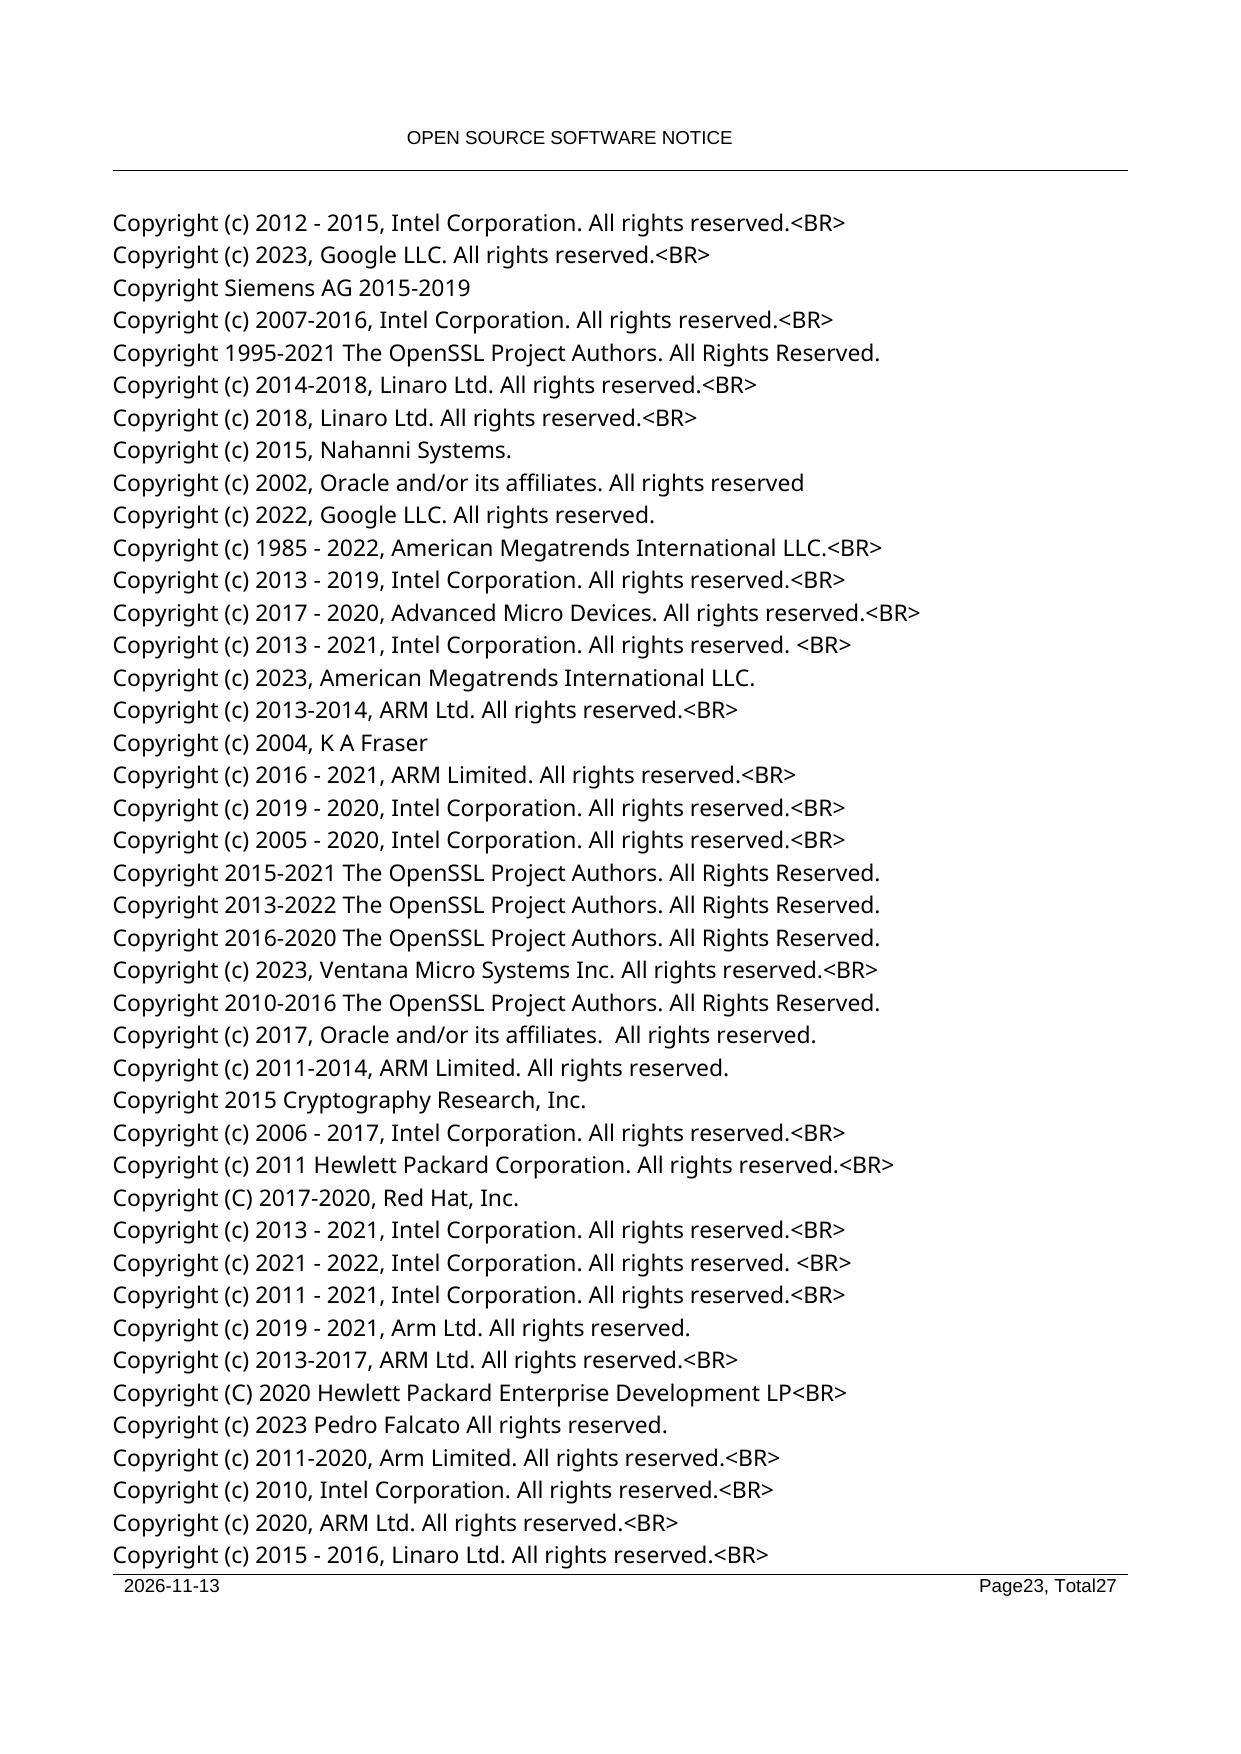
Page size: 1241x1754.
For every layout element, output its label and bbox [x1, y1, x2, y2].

text [112, 206, 1128, 1571]
